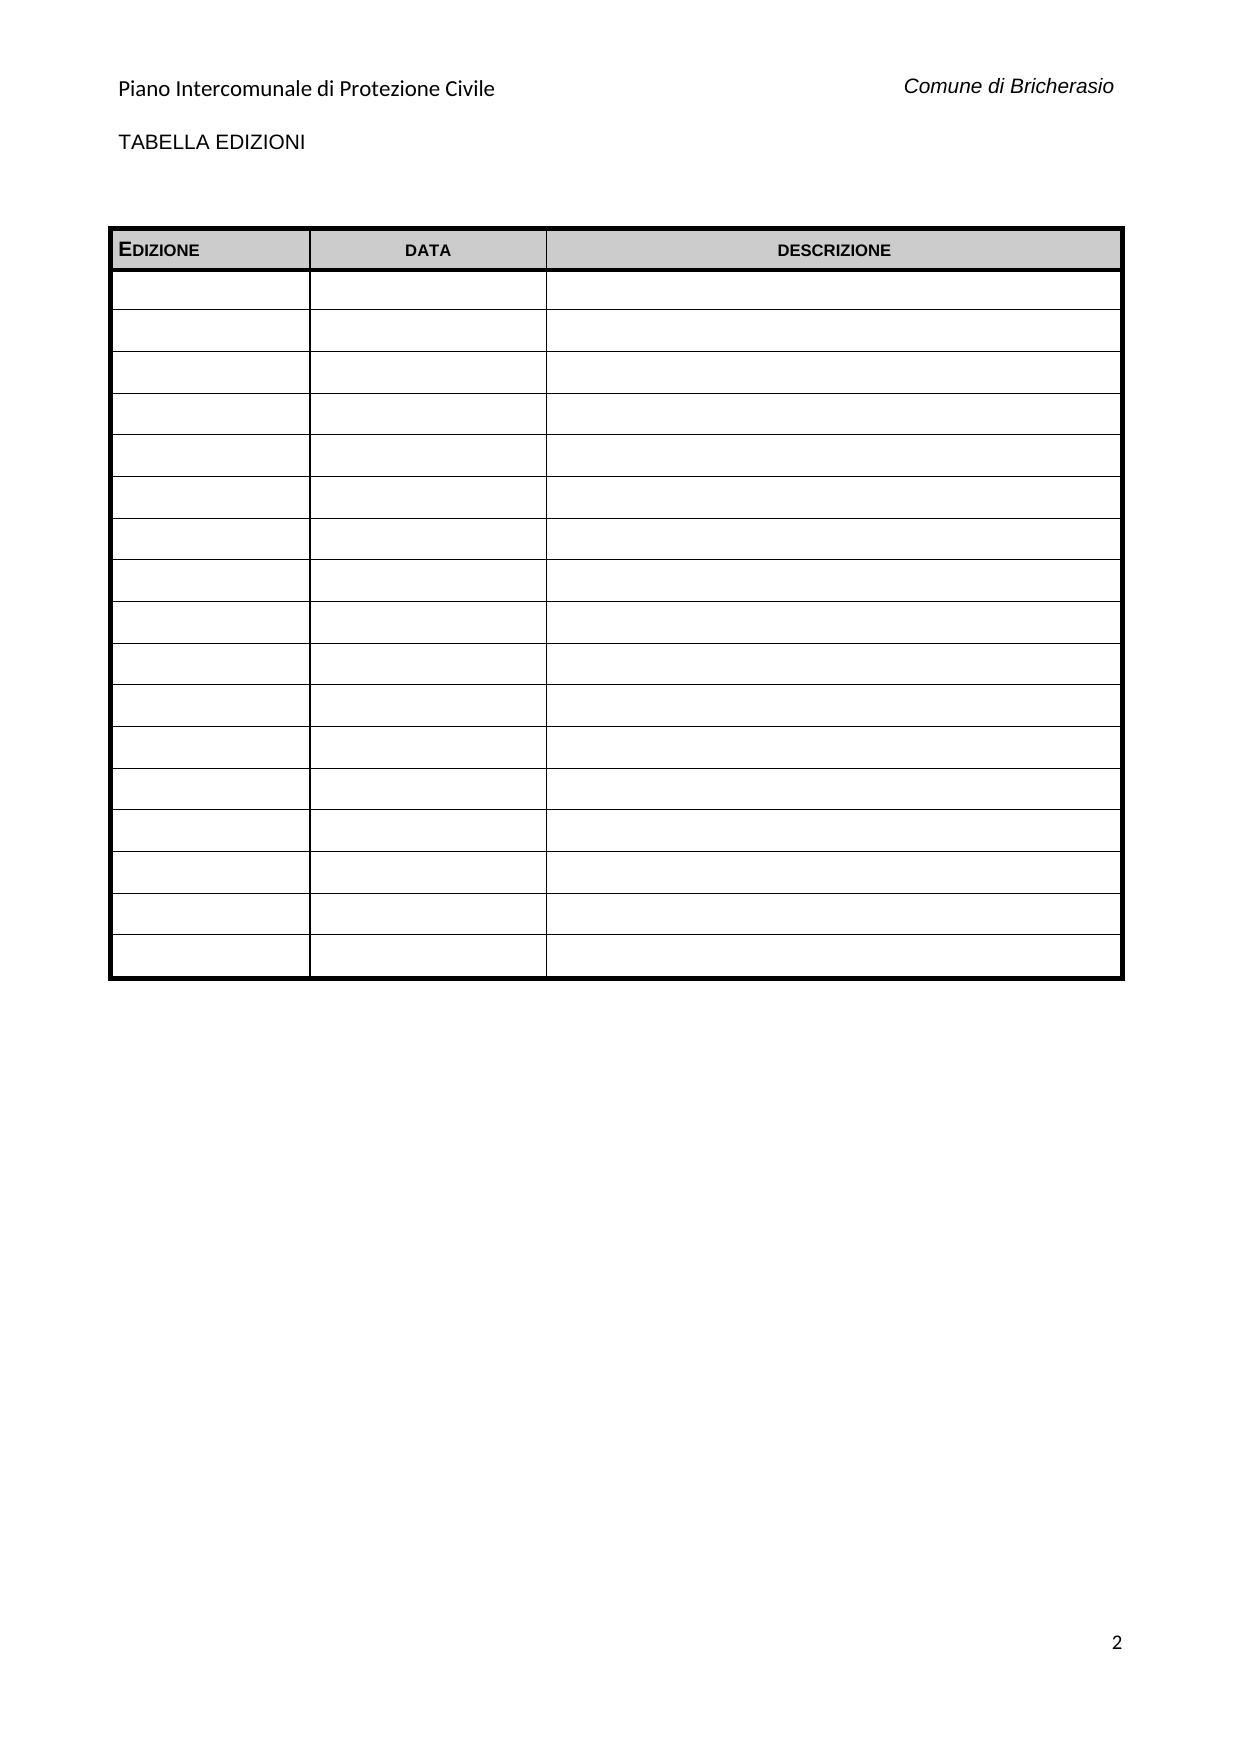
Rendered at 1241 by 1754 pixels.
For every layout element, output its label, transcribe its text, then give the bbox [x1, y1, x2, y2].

table_cell [547, 810, 1120, 851]
table_cell [113, 352, 309, 393]
table_cell [113, 769, 309, 809]
table_cell [113, 519, 309, 559]
table_cell [311, 685, 546, 726]
table_cell [113, 560, 309, 601]
table_cell [547, 519, 1120, 559]
table_cell [311, 644, 546, 684]
text TABELLA EDIZIONI [118, 130, 1122, 154]
table_cell [113, 272, 309, 309]
table_cell [311, 894, 546, 934]
table_cell [113, 602, 309, 643]
table_cell [311, 852, 546, 893]
table_cell [113, 477, 309, 518]
table_cell [311, 810, 546, 851]
table_cell [547, 310, 1120, 351]
table_header data [311, 231, 546, 268]
table_cell [547, 394, 1120, 434]
table_cell [547, 644, 1120, 684]
table_cell [311, 935, 546, 976]
table_cell [311, 352, 546, 393]
table_cell [547, 769, 1120, 809]
table_cell [311, 602, 546, 643]
table_cell [547, 272, 1120, 309]
table_cell [547, 852, 1120, 893]
table_header descrizione [547, 231, 1120, 268]
table_cell [311, 727, 546, 768]
table_cell [311, 560, 546, 601]
table_cell [311, 435, 546, 476]
table_cell [113, 810, 309, 851]
table_cell [311, 769, 546, 809]
table_cell [113, 394, 309, 434]
table_cell [113, 685, 309, 726]
table_cell [547, 602, 1120, 643]
table_cell [311, 519, 546, 559]
table_cell [113, 435, 309, 476]
table_header Edizione [113, 231, 309, 268]
table_cell [113, 894, 309, 934]
table_cell [547, 894, 1120, 934]
table_cell [113, 935, 309, 976]
table_cell [547, 352, 1120, 393]
table_cell [547, 685, 1120, 726]
table_cell [547, 560, 1120, 601]
table_cell [311, 394, 546, 434]
table_cell [547, 477, 1120, 518]
table_cell [311, 272, 546, 309]
table_cell [113, 310, 309, 351]
table_cell [311, 477, 546, 518]
table_cell [113, 644, 309, 684]
table_cell [311, 310, 546, 351]
table_cell [547, 935, 1120, 976]
table_cell [113, 852, 309, 893]
table_cell [547, 727, 1120, 768]
table_cell [113, 727, 309, 768]
table_cell [547, 435, 1120, 476]
